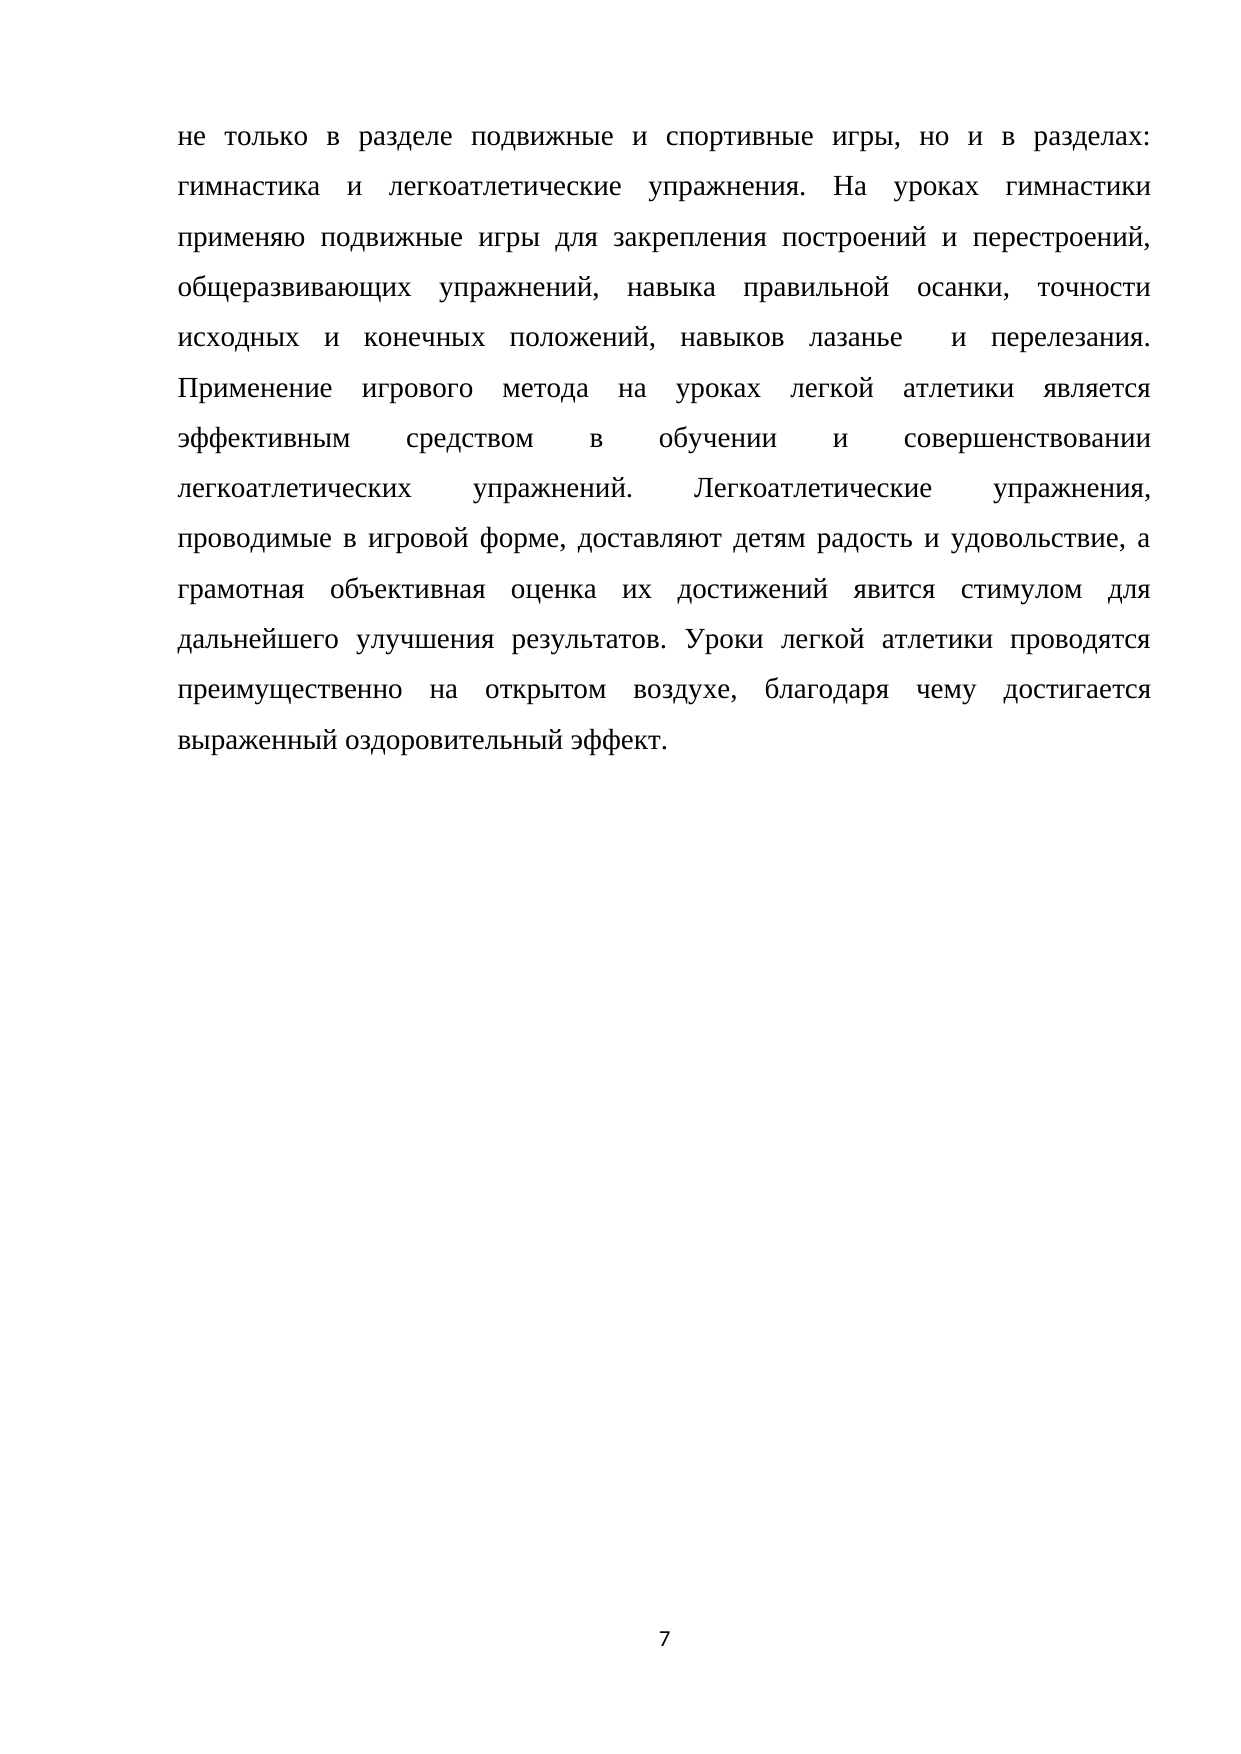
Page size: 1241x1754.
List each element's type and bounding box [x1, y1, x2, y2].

text [177, 118, 1152, 755]
